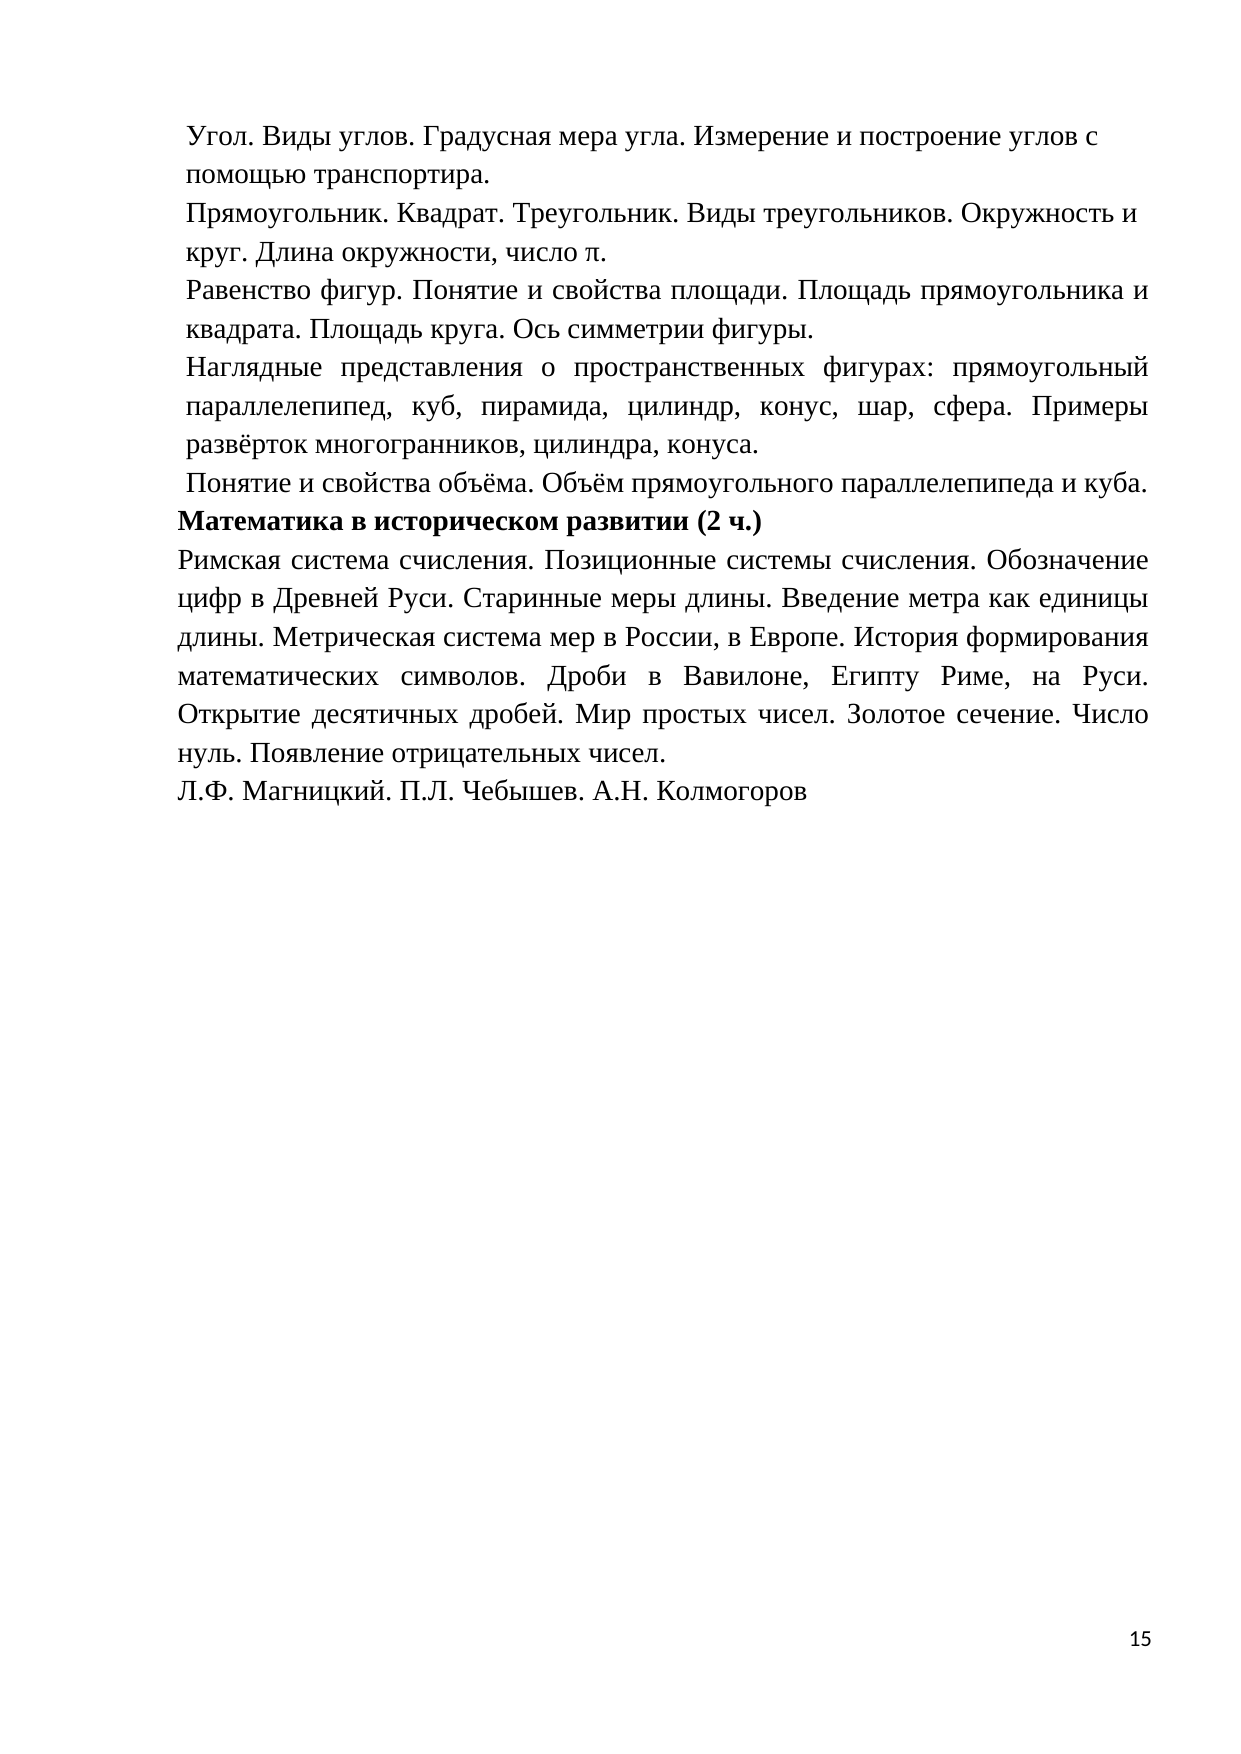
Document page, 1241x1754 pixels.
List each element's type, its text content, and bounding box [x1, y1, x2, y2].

text Наглядные представления о пространственных фигурах: прямоугольный параллелепипед, куб, пирамида, цилиндр, конус, шар, сфера. Примеры развёрток многогранников, цилиндра, конуса. [186, 349, 1149, 460]
text Прямоугольник. Квадрат. Треугольник. Виды треугольников. Окружность и круг. Длина окружности, число π. [186, 195, 1149, 267]
text Равенство фигур. Понятие и свойства площади. Площадь прямоугольника и квадрата. Площадь круга. Ось симметрии фигуры. [186, 272, 1149, 344]
text Понятие и свойства объёма. Объём прямоугольного параллелепипеда и куба. [186, 465, 1149, 498]
text Римская система счисления. Позиционные системы счисления. Обозначение цифр в Древней Руси. Старинные меры длины. Введение метра как единицы длины. Метрическая система мер в России, в Европе. История формирования математических символов. Дроби в Вавилоне, Египту Риме, на Руси. Открытие десятичных дробей. Мир простых чисел. Золотое сечение. Число нуль. Появление отрицательных чисел. [177, 542, 1149, 768]
text Математика в историческом развитии (2 ч.) [177, 503, 1152, 537]
text Л.Ф. Магницкий. П.Л. Чебышев. А.Н. Колмогоров [177, 773, 1152, 807]
text Угол. Виды углов. Градусная мера угла. Измерение и построение углов с помощью транспортира. [186, 118, 1149, 190]
